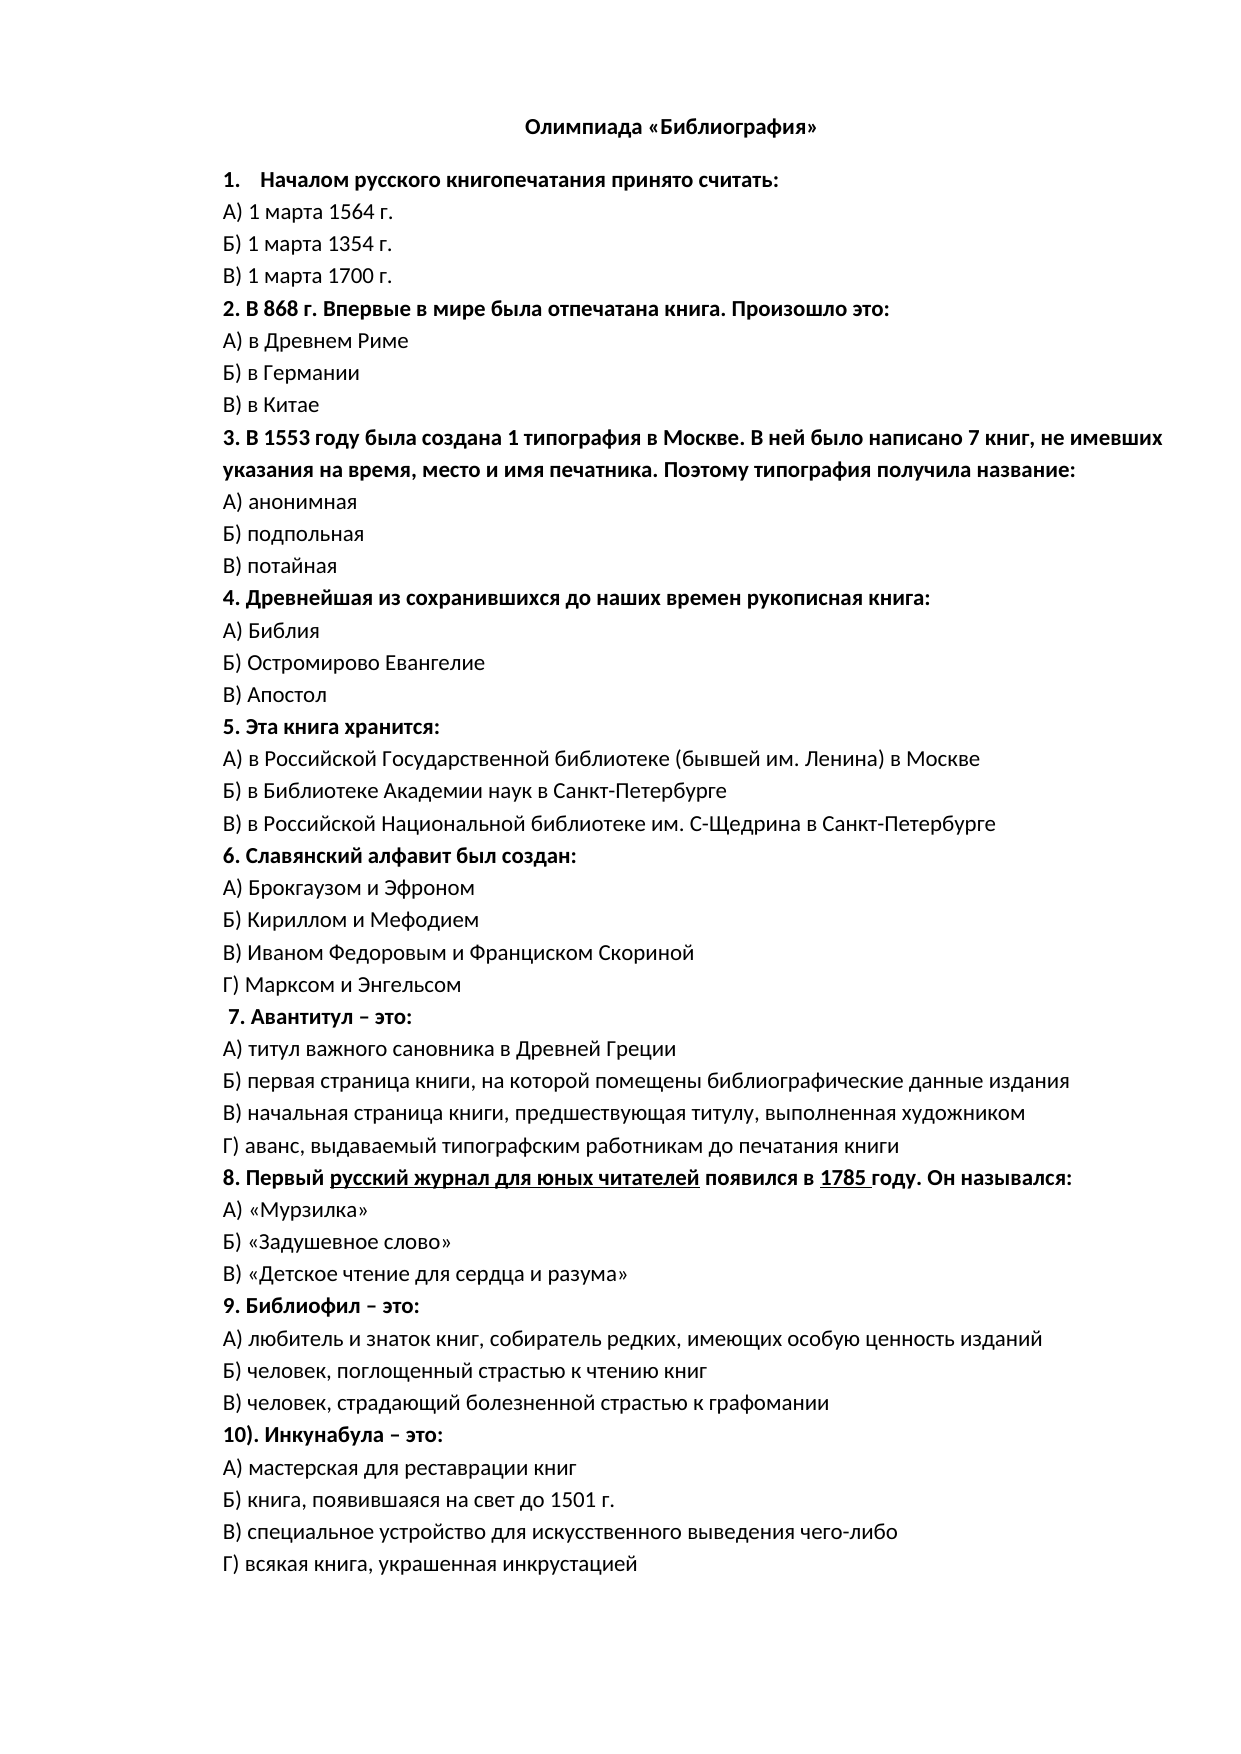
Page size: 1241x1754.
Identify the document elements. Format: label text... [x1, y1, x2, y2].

list А) Библия [223, 616, 1196, 644]
list Началом русского книгопечатания принято считать: [223, 165, 1196, 193]
list Б) подпольная [223, 519, 1196, 547]
list В) человек, страдающий болезненной страстью к графомании [223, 1388, 1196, 1416]
list 6. Славянский алфавит был создан: [223, 841, 1196, 869]
list 9. Библиофил – это: [223, 1292, 1196, 1320]
list Б) 1 марта 1354 г. [223, 229, 1196, 257]
list В) начальная страница книги, предшествующая титулу, выполненная художником [223, 1098, 1196, 1127]
list Б) Кириллом и Мефодием [223, 905, 1196, 933]
list 2. В 868 г. Впервые в мире была отпечатана книга. Произошло это: [223, 294, 1196, 322]
list В) в Китае [223, 390, 1196, 418]
list Б) книга, появившаяся на свет до 1501 г. [223, 1485, 1196, 1513]
list Г) всякая книга, украшенная инкрустацией [223, 1549, 1196, 1577]
list А) в Древнем Риме [223, 326, 1196, 354]
list А) мастерская для реставрации книг [223, 1453, 1196, 1481]
list В) Иваном Федоровым и Франциском Скориной [223, 938, 1196, 966]
list В) в Российской Национальной библиотеке им. С-Щедрина в Санкт-Петербурге [223, 809, 1196, 837]
list Б) Остромирово Евангелие [223, 648, 1196, 676]
list А) в Российской Государственной библиотеке (бывшей им. Ленина) в Москве [223, 744, 1196, 772]
list А) «Мурзилка» [223, 1195, 1196, 1223]
list 10). Инкунабула – это: [223, 1420, 1196, 1448]
list А) Брокгаузом и Эфроном [223, 873, 1196, 901]
list Г) аванс, выдаваемый типографским работникам до печатания книги [223, 1131, 1196, 1159]
list 3. В 1553 году была создана 1 типография в Москве. В ней было написано 7 книг, не имевших указания на время, место и имя печатника. Поэтому типография получила название: [223, 423, 1196, 483]
list А) титул важного сановника в Древней Греции [223, 1034, 1196, 1062]
list В) потайная [223, 551, 1196, 579]
list В) Апостол [223, 680, 1196, 708]
text Олимпиада «Библиография» [148, 112, 1196, 140]
list А) 1 марта 1564 г. [223, 197, 1196, 225]
list 4. Древнейшая из сохранившихся до наших времен рукописная книга: [223, 583, 1196, 612]
list 7. Авантитул – это: [223, 1002, 1196, 1030]
list Б) первая страница книги, на которой помещены библиографические данные издания [223, 1066, 1196, 1094]
list Б) в Германии [223, 358, 1196, 386]
list В) специальное устройство для искусственного выведения чего-либо [223, 1517, 1196, 1545]
list Б) в Библиотеке Академии наук в Санкт-Петербурге [223, 777, 1196, 805]
list Б) «Задушевное слово» [223, 1227, 1196, 1255]
list Б) человек, поглощенный страстью к чтению книг [223, 1356, 1196, 1384]
list В) «Детское чтение для сердца и разума» [223, 1259, 1196, 1287]
list А) анонимная [223, 487, 1196, 515]
list В) 1 марта 1700 г. [223, 262, 1196, 290]
list 8. Первый русский журнал для юных читателей появился в 1785 году. Он назывался: [223, 1163, 1196, 1191]
list Г) Марксом и Энгельсом [223, 970, 1196, 998]
list 5. Эта книга хранится: [223, 712, 1196, 740]
list А) любитель и знаток книг, собиратель редких, имеющих особую ценность изданий [223, 1324, 1196, 1352]
